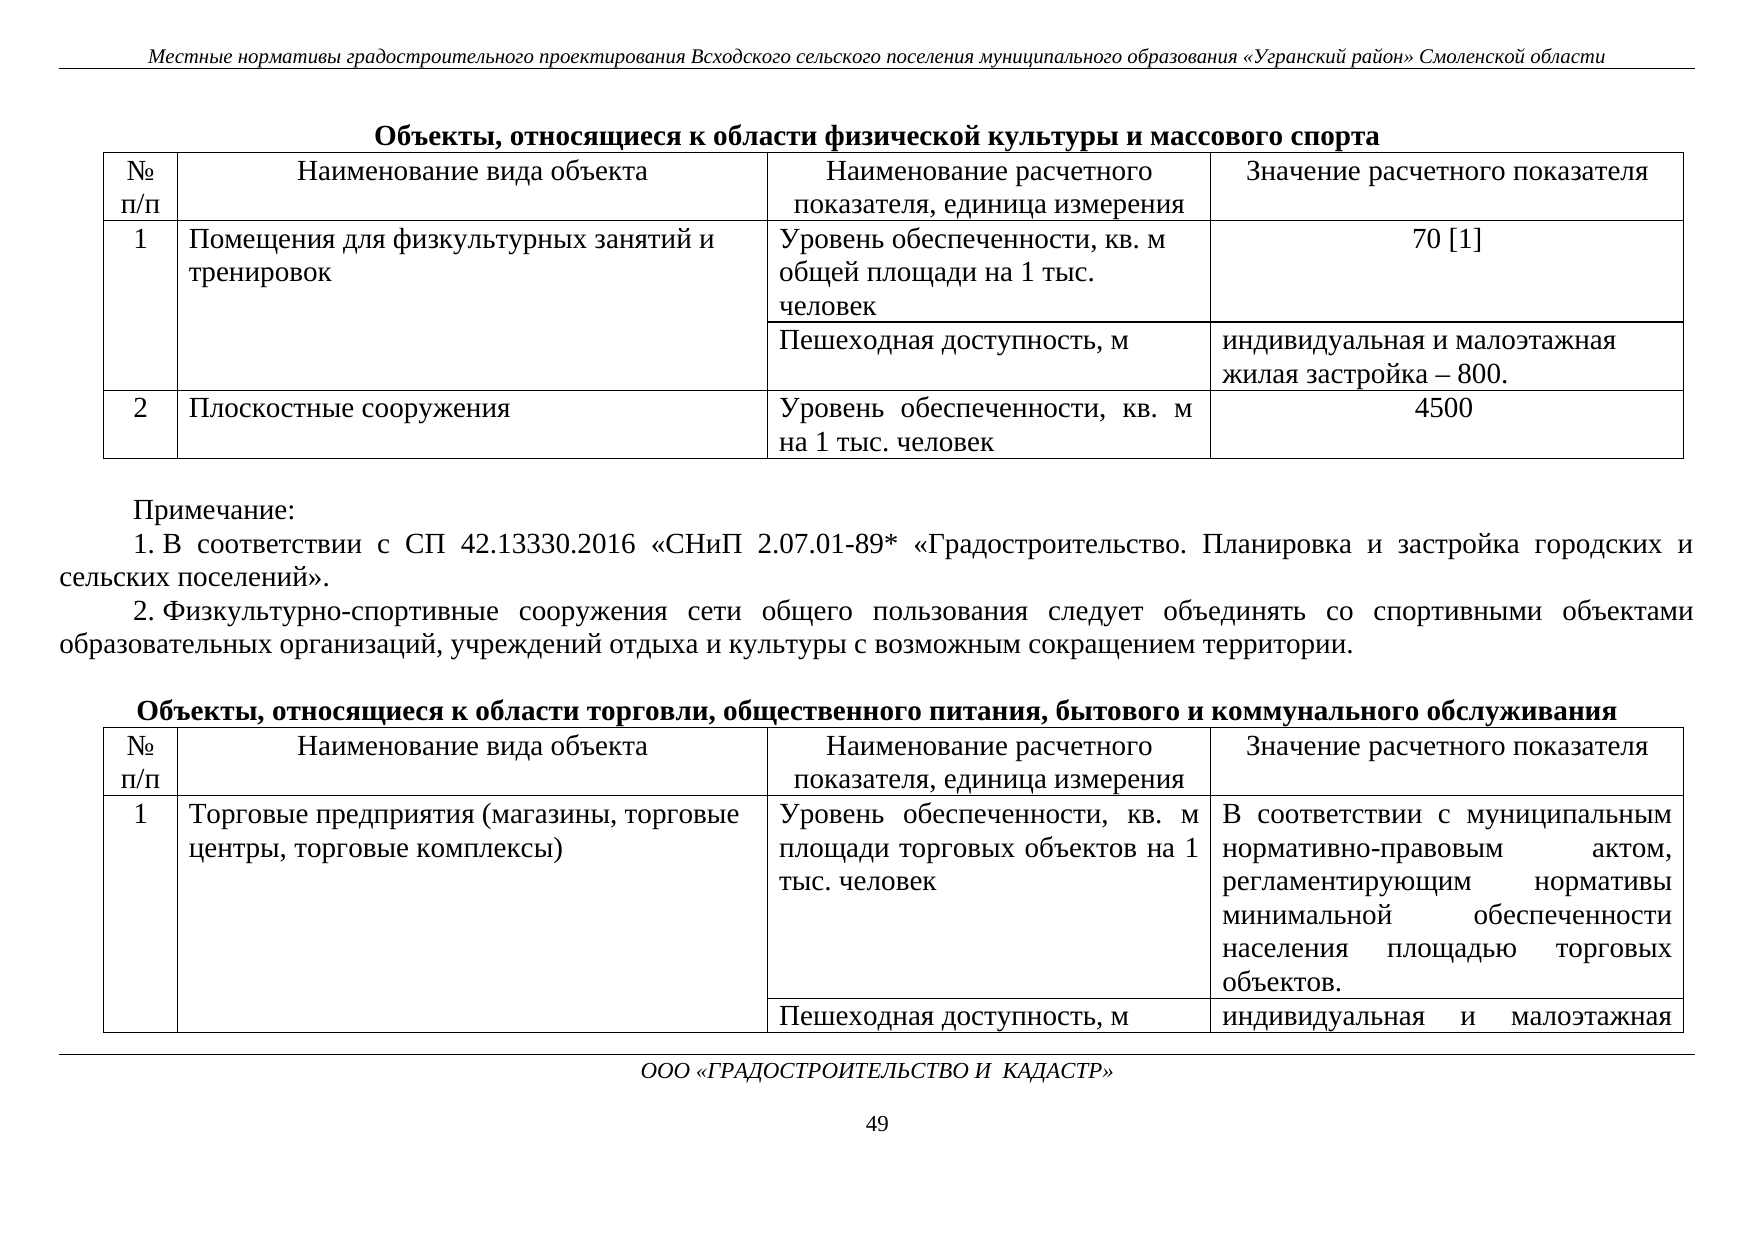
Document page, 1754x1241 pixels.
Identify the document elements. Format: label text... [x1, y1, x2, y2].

list В соответствии с СП 42.13330.2016 «СНиП 2.07.01-89* «Градостроительство. Планировка и застройка городских и сельских поселений». [59, 526, 1695, 593]
table_cell 4500 [1211, 391, 1683, 458]
table_cell В соответствии с муниципальным нормативно-правовым актом, регламентирующим нормативы минимальной обеспеченности населения площадью торговых объектов. [1211, 796, 1683, 997]
table_cell индивидуальная и малоэтажная жилая застройка – 800. [1211, 323, 1683, 389]
text Примечание: [59, 492, 1695, 526]
list Физкультурно-спортивные сооружения сети общего пользования следует объединять со спортивными объектами образовательных организаций, учреждений отдыха и культуры с возможным сокращением территории. [59, 593, 1695, 660]
table_header № п/п [104, 153, 177, 220]
table_cell Уровень обеспеченности, кв. м площади торговых объектов на 1 тыс. человек [768, 796, 1210, 997]
table_cell 1 [104, 796, 177, 1032]
subtitle Объекты, относящиеся к области физической культуры и массового спорта [59, 118, 1695, 152]
table_cell Пешеходная доступность, м [768, 323, 1210, 389]
table_cell Уровень обеспеченности, кв. м на 1 тыс. человек [768, 391, 1210, 458]
table_header Наименование вида объекта [178, 153, 767, 220]
table_header Наименование расчетного показателя, единица измерения [768, 153, 1210, 220]
table_cell 1 [104, 221, 177, 389]
table_header № п/п [104, 728, 177, 795]
table_cell Пешеходная доступность, м [768, 999, 1210, 1032]
table_header Наименование вида объекта [178, 728, 767, 795]
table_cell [1211, 999, 1683, 1032]
table_cell Помещения для физкультурных занятий и тренировок [178, 221, 767, 389]
table_cell Торговые предприятия (магазины, торговые центры, торговые комплексы) [178, 796, 767, 1032]
table_cell 70 [1] [1211, 221, 1683, 321]
subtitle Объекты, относящиеся к области торговли, общественного питания, бытового и коммунального обслуживания [59, 693, 1695, 727]
table_cell Уровень обеспеченности, кв. м общей площади на 1 тыс. человек [768, 221, 1210, 321]
table_cell Плоскостные сооружения [178, 391, 767, 458]
table_header Значение расчетного показателя [1211, 153, 1683, 220]
table_header Наименование расчетного показателя, единица измерения [768, 728, 1210, 795]
table_cell 2 [104, 391, 177, 458]
table_header Значение расчетного показателя [1211, 728, 1683, 795]
